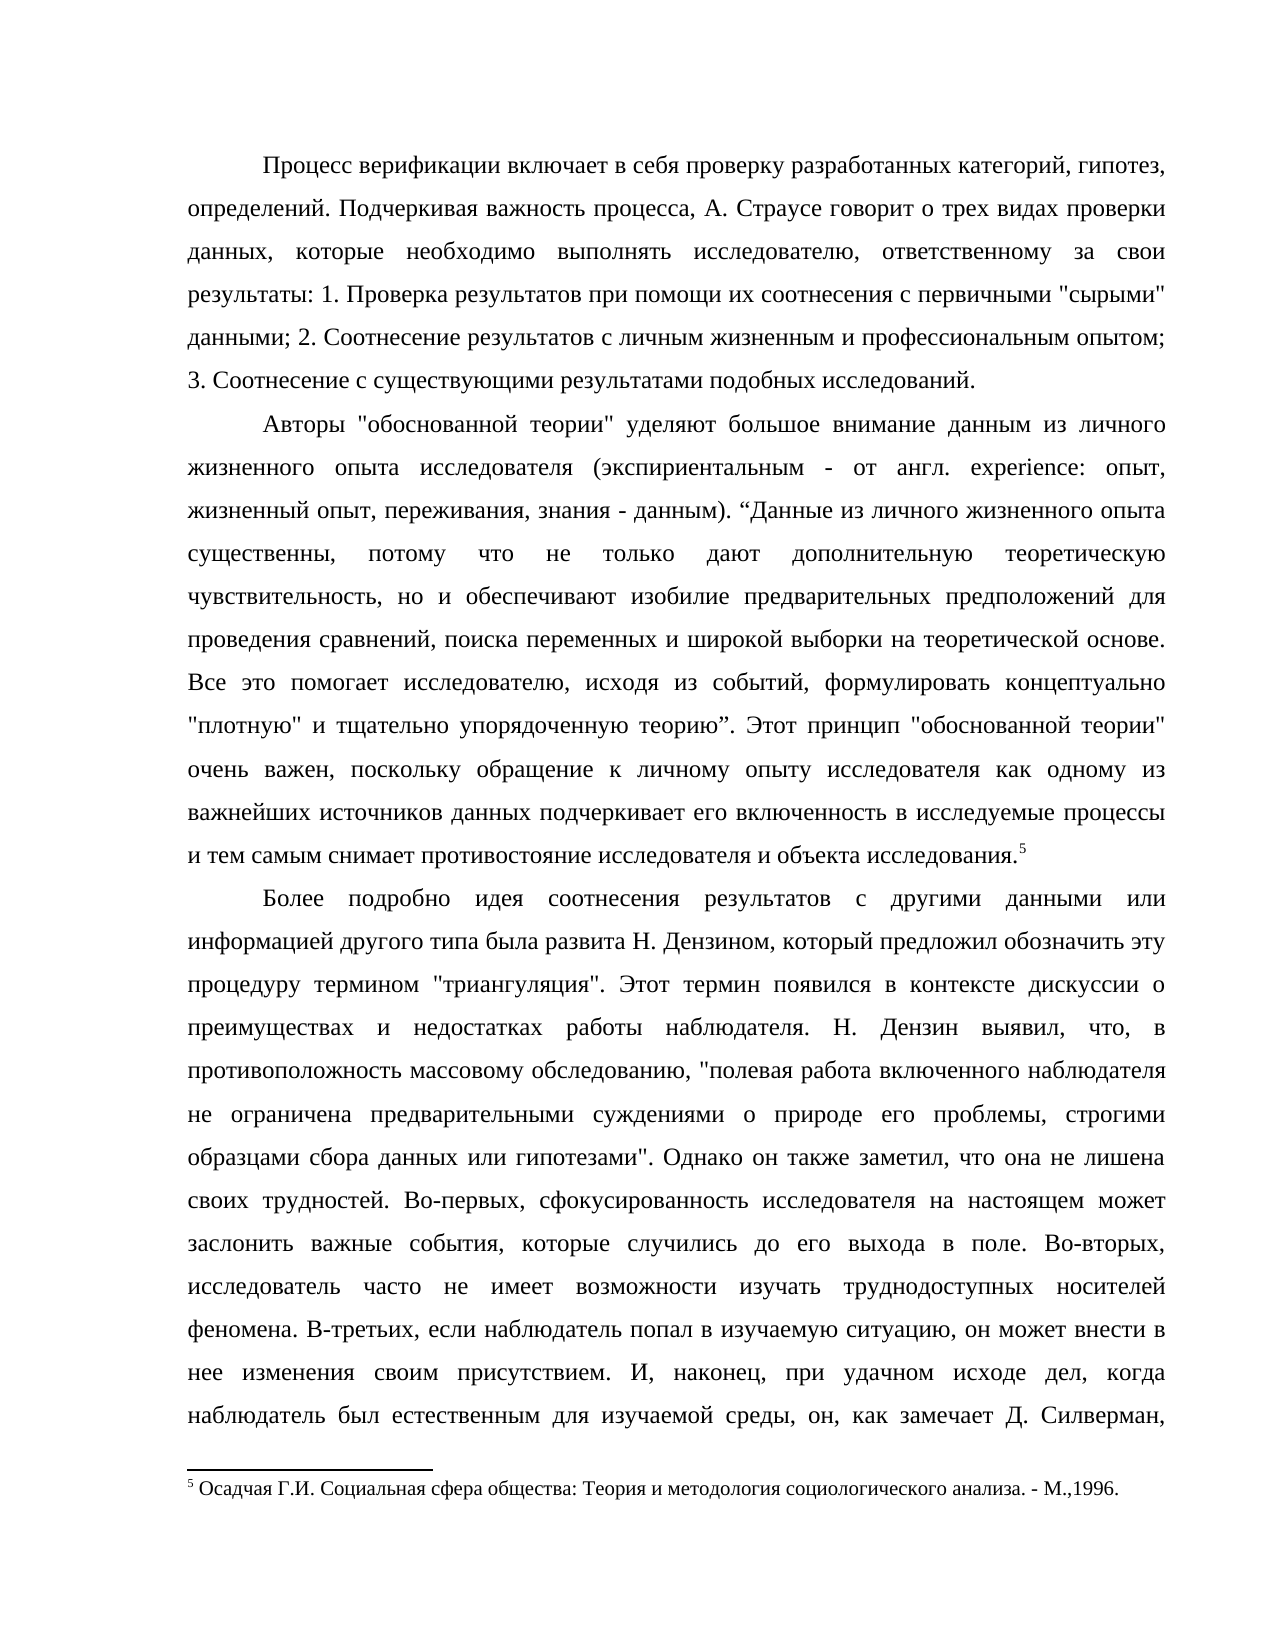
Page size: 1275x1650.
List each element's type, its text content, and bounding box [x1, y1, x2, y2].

text Процесс верификации включает в себя проверку разработанных категорий, гипотез, определений. Подчеркивая важность процесса, А. Страусе говорит о трех видах проверки данных, которые необходимо выполнять исследователю, ответственному за свои результаты: 1. Проверка результатов при помощи их соотнесения с первичными "сырыми" данными; 2. Соотнесение результатов с личным жизненным и профессиональным опытом; 3. Соотнесение с существующими результатами подобных исследований. [187, 150, 1167, 394]
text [187, 883, 1167, 1429]
text Авторы "обоснованной теории" уделяют большое внимание данным из личного жизненного опыта исследователя (экспириентальным - от англ. experience: опыт, жизненный опыт, переживания, знания - данным). “Данные из личного жизненного опыта существенны, потому что не только дают дополнительную теоретическую чувствительность, но и обеспечивают изобилие предварительных предположений для проведения сравнений, поиска переменных и широкой выборки на теоретической основе. Все это помогает исследователю, исходя из событий, формулировать концептуально "плотную" и тщательно упорядоченную теорию”. Этот принцип "обоснованной теории" очень важен, поскольку обращение к личному опыту исследователя как одному из важнейших источников данных подчеркивает его включенность в исследуемые процессы и тем самым снимает противостояние исследователя и объекта исследования. [187, 409, 1167, 869]
